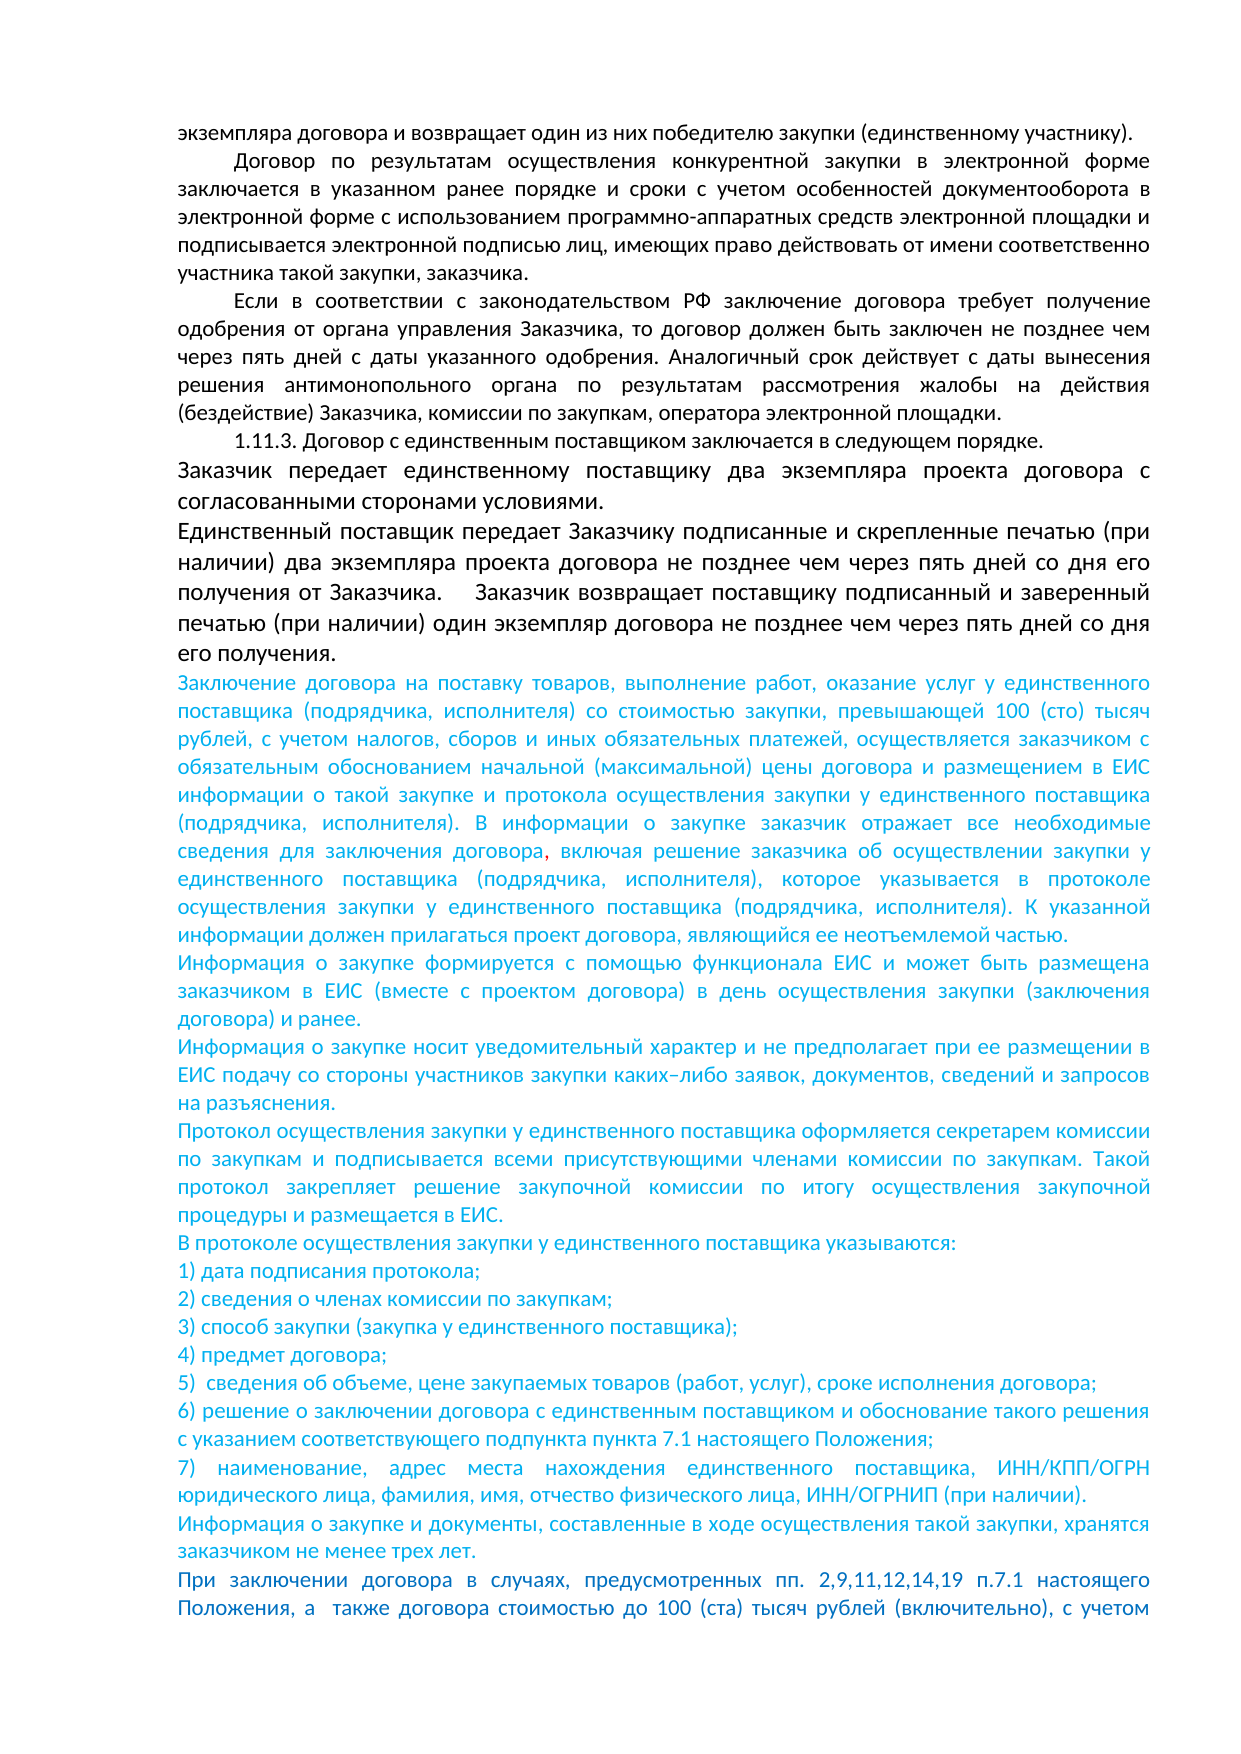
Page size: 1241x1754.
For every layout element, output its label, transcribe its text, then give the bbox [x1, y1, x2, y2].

text 4) предмет договора; [177, 1341, 1152, 1368]
text 5) сведения об объеме, цене закупаемых товаров (работ, услуг), сроке исполнения договора; [177, 1368, 1152, 1397]
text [177, 1565, 1152, 1621]
text Информация о закупке носит уведомительный характер и не предполагает при ее размещении в ЕИС подачу со стороны участников закупки каких–либо заявок, документов, сведений и запросов на разъяснения. [177, 1032, 1152, 1116]
text Информация о закупке формируется с помощью функционала ЕИС и может быть размещена заказчиком в ЕИС (вместе с проектом договора) в день осуществления закупки (заключения договора) и ранее. [177, 948, 1152, 1032]
text Заказчик передает единственному поставщику два экземпляра проекта договора с согласованными сторонами условиями. [177, 454, 1152, 515]
text Если в соответствии с законодательством РФ заключение договора требует получение одобрения от органа управления Заказчика, то договор должен быть заключен не позднее чем через пять дней с даты указанного одобрения. Аналогичный срок действует с даты вынесения решения антимонопольного органа по результатам рассмотрения жалобы на действия (бездействие) Заказчика, комиссии по закупкам, оператора электронной площадки. [177, 286, 1152, 426]
text 2) сведения о членах комиссии по закупкам; [177, 1284, 1152, 1312]
text Протокол осуществления закупки у единственного поставщика оформляется секретарем комиссии по закупкам и подписывается всеми присутствующими членами комиссии по закупкам. Такой протокол закрепляет решение закупочной комиссии по итогу осуществления закупочной процедуры и размещается в ЕИС. [177, 1116, 1152, 1228]
text Заключение договора на поставку товаров, выполнение работ, оказание услуг у единственного поставщика (подрядчика, исполнителя) со стоимостью закупки, превышающей 100 (сто) тысяч рублей, с учетом налогов, сборов и иных обязательных платежей, осуществляется заказчиком с обязательным обоснованием начальной (максимальной) цены договора и размещением в ЕИС информации о такой закупке и протокола осуществления закупки у единственного поставщика (подрядчика, исполнителя). В информации о закупке заказчик отражает все необходимые сведения для заключения договора, включая решение заказчика об осуществлении закупки у единственного поставщика (подрядчика, исполнителя), которое указывается в протоколе осуществления закупки у единственного поставщика (подрядчика, исполнителя). К указанной информации должен прилагаться проект договора, являющийся ее неотъемлемой частью. [177, 668, 1152, 948]
text Договор по результатам осуществления конкурентной закупки в электронной форме заключается в указанном ранее порядке и сроки с учетом особенностей документооборота в электронной форме с использованием программно-аппаратных средств электронной площадки и подписывается электронной подписью лиц, имеющих право действовать от имени соответственно участника такой закупки, заказчика. [177, 146, 1152, 286]
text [177, 118, 1152, 146]
text Информация о закупке и документы, составленные в ходе осуществления такой закупки, хранятся заказчиком не менее трех лет. [177, 1509, 1152, 1565]
text 7) наименование, адрес места нахождения единственного поставщика, ИНН/КПП/ОГРН юридического лица, фамилия, имя, отчество физического лица, ИНН/ОГРНИП (при наличии). [177, 1453, 1152, 1509]
text В протоколе осуществления закупки у единственного поставщика указываются: [177, 1228, 1152, 1256]
text 3) способ закупки (закупка у единственного поставщика); [177, 1312, 1152, 1341]
text 1.11.3. Договор с единственным поставщиком заключается в следующем порядке. [177, 426, 1152, 454]
text 1) дата подписания протокола; [177, 1256, 1152, 1284]
text 6) решение о заключении договора с единственным поставщиком и обоснование такого решения с указанием соответствующего подпункта пункта 7.1 настоящего Положения; [177, 1397, 1152, 1453]
text Единственный поставщик передает Заказчику подписанные и скрепленные печатью (при наличии) два экземпляра проекта договора не позднее чем через пять дней со дня его получения от Заказчика. Заказчик возвращает поставщику подписанный и заверенный печатью (при наличии) один экземпляр договора не позднее чем через пять дней со дня его получения. [177, 515, 1152, 668]
